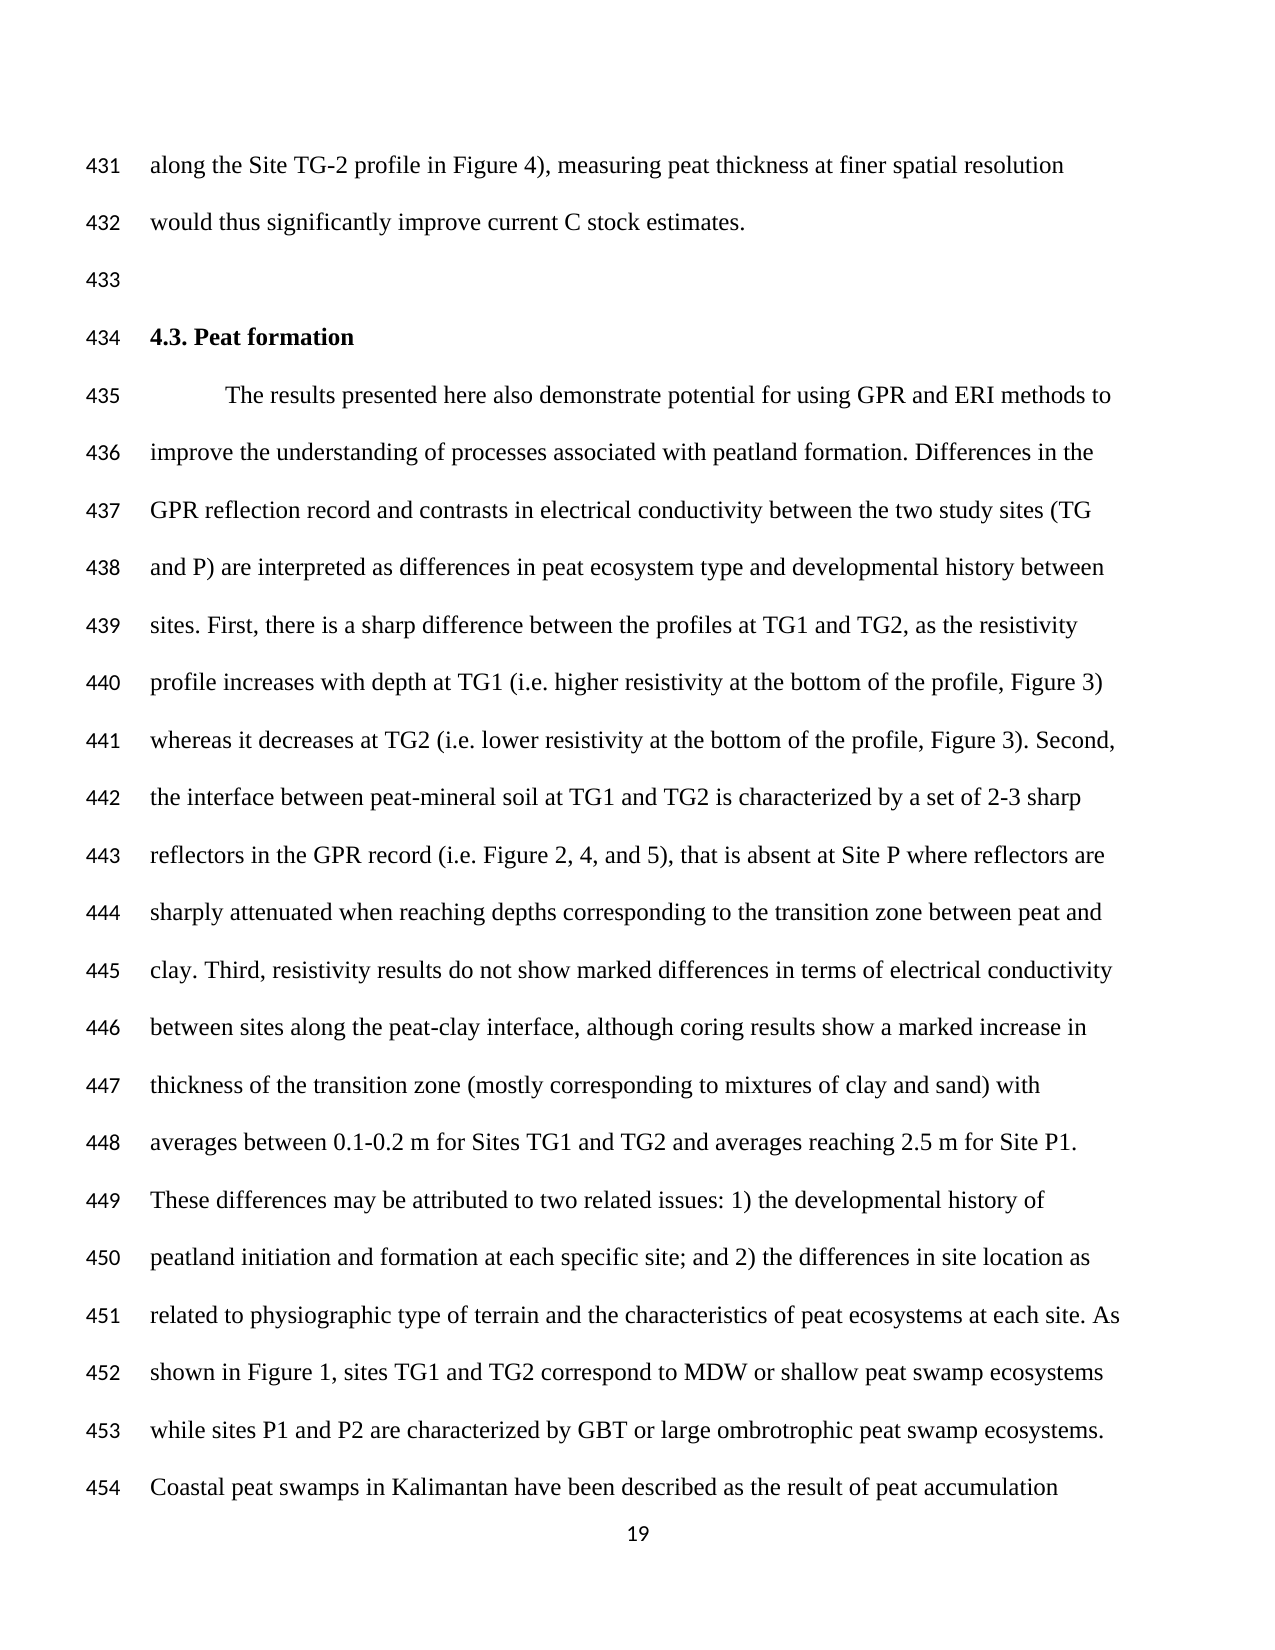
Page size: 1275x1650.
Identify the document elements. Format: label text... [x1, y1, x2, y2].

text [150, 150, 1125, 236]
text 4.3. Peat formation [150, 322, 1125, 351]
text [150, 380, 1125, 1501]
